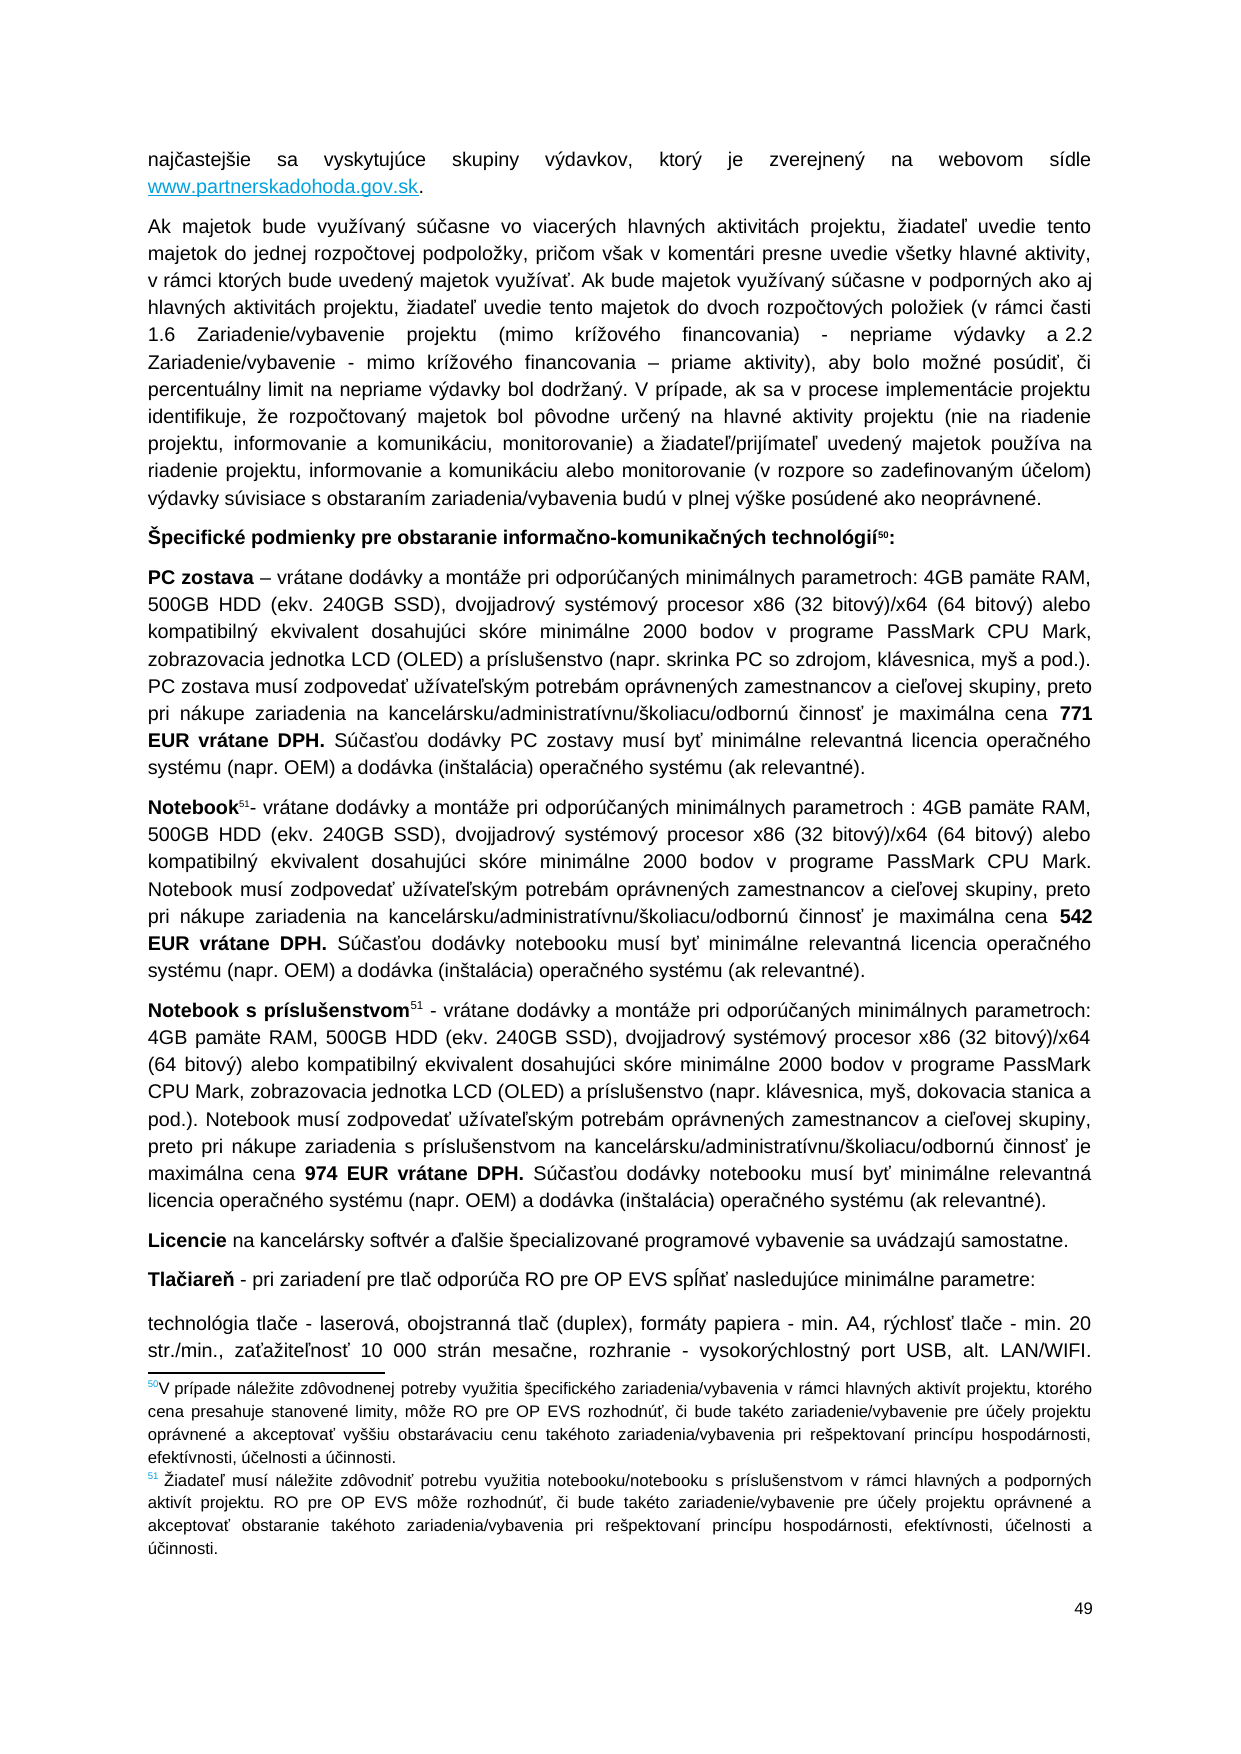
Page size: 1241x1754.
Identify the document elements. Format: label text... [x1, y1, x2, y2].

text Tlačiareň - pri zariadení pre tlač odporúča RO pre OP EVS spĺňať nasledujúce minimálne parametre: [148, 1268, 1092, 1291]
text Licencie na kancelársky softvér a ďalšie špecializované programové vybavenie sa uvádzajú samostatne. [148, 1229, 1092, 1251]
text Špecifické podmienky pre obstaranie informačno-komunikačných technológií: [148, 526, 1092, 549]
text Žiadateľ/prijímateľ preukáže spôsob výpočtu nárokovanej časti výdavku. Metódy na výpočet pomernej časti zariadenia/vybavenia sú bližšie uvedené v Metodickom pokyne CKO č. 6 k pravidlám oprávnenosti pre najčastejšie sa vyskytujúce skupiny výdavkov, ktorý je zverejnený na webovom sídle www.partnerskadohoda.gov.sk. [148, 148, 1092, 198]
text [148, 1312, 1092, 1362]
text Notebook- vrátane dodávky a montáže pri odporúčaných minimálnych parametroch : 4GB pamäte RAM, 500GB HDD (ekv. 240GB SSD), dvojjadrový systémový procesor x86 (32 bitový)/x64 (64 bitový) alebo kompatibilný ekvivalent dosahujúci skóre minimálne 2000 bodov v programe PassMark CPU Mark. Notebook musí zodpovedať užívateľským potrebám oprávnených zamestnancov a cieľovej skupiny, preto pri nákupe zariadenia na kancelársku/administratívnu/školiacu/odbornú činnosť je maximálna cena 542 EUR vrátane DPH. Súčasťou dodávky notebooku musí byť minimálne relevantná licencia operačného systému (napr. OEM) a dodávka (inštalácia) operačného systému (ak relevantné). [148, 796, 1092, 982]
text Ak majetok bude využívaný súčasne vo viacerých hlavných aktivitách projektu, žiadateľ uvedie tento majetok do jednej rozpočtovej podpoložky, pričom však v komentári presne uvedie všetky hlavné aktivity, v rámci ktorých bude uvedený majetok využívať. Ak bude majetok využívaný súčasne v podporných ako aj hlavných aktivitách projektu, žiadateľ uvedie tento majetok do dvoch rozpočtových položiek (v rámci časti 1.6 Zariadenie/vybavenie projektu (mimo krížového financovania) - nepriame výdavky a 2.2 Zariadenie/vybavenie - mimo krížového financovania – priame aktivity), aby bolo možné posúdiť, či percentuálny limit na nepriame výdavky bol dodržaný. V prípade, ak sa v procese implementácie projektu identifikuje, že rozpočtovaný majetok bol pôvodne určený na hlavné aktivity projektu (nie na riadenie projektu, informovanie a komunikáciu, monitorovanie) a žiadateľ/prijímateľ uvedený majetok používa na riadenie projektu, informovanie a komunikáciu alebo monitorovanie (v rozpore so zadefinovaným účelom) výdavky súvisiace s obstaraním zariadenia/vybavenia budú v plnej výške posúdené ako neoprávnené. [148, 214, 1092, 509]
text Notebook s príslušenstvom51 - vrátane dodávky a montáže pri odporúčaných minimálnych parametroch: 4GB pamäte RAM, 500GB HDD (ekv. 240GB SSD), dvojjadrový systémový procesor x86 (32 bitový)/x64 (64 bitový) alebo kompatibilný ekvivalent dosahujúci skóre minimálne 2000 bodov v programe PassMark CPU Mark, zobrazovacia jednotka LCD (OLED) a príslušenstvo (napr. klávesnica, myš, dokovacia stanica a pod.). Notebook musí zodpovedať užívateľským potrebám oprávnených zamestnancov a cieľovej skupiny, preto pri nákupe zariadenia s príslušenstvom na kancelársku/administratívnu/školiacu/odbornú činnosť je maximálna cena 974 EUR vrátane DPH. Súčasťou dodávky notebooku musí byť minimálne relevantná licencia operačného systému (napr. OEM) a dodávka (inštalácia) operačného systému (ak relevantné). [148, 999, 1092, 1212]
text PC zostava – vrátane dodávky a montáže pri odporúčaných minimálnych parametroch: 4GB pamäte RAM, 500GB HDD (ekv. 240GB SSD), dvojjadrový systémový procesor x86 (32 bitový)/x64 (64 bitový) alebo kompatibilný ekvivalent dosahujúci skóre minimálne 2000 bodov v programe PassMark CPU Mark, zobrazovacia jednotka LCD (OLED) a príslušenstvo (napr. skrinka PC so zdrojom, klávesnica, myš a pod.). PC zostava musí zodpovedať užívateľským potrebám oprávnených zamestnancov a cieľovej skupiny, preto pri nákupe zariadenia na kancelársku/administratívnu/školiacu/odbornú činnosť je maximálna cena 771 EUR vrátane DPH. Súčasťou dodávky PC zostavy musí byť minimálne relevantná licencia operačného systému (napr. OEM) a dodávka (inštalácia) operačného systému (ak relevantné). [148, 566, 1092, 779]
